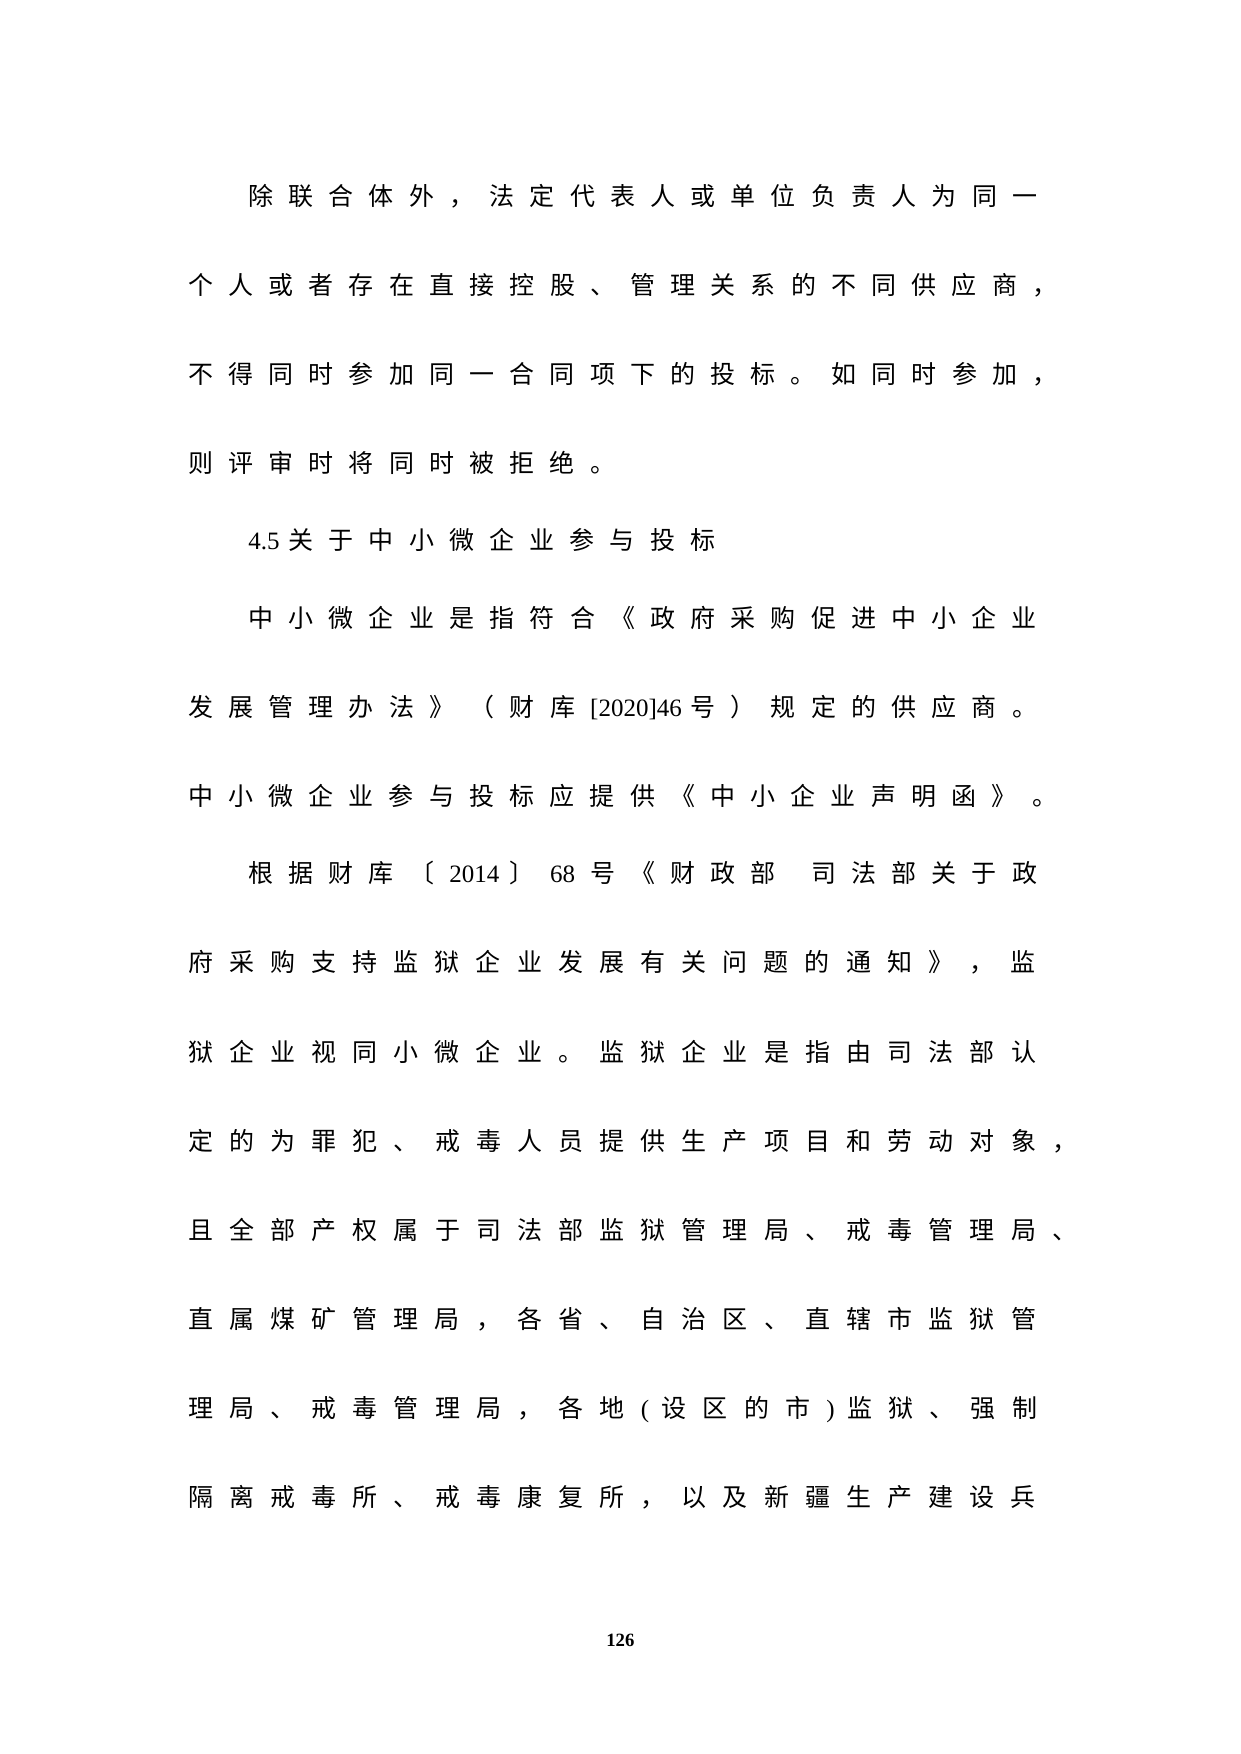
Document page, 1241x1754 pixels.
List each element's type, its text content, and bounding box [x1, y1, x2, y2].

text 除联合体外，法定代表人或单位负责人为同一个人或者存在直接控股、管理关系的不同供应商，不得同时参加同一合同项下的投标。如同时参加，则评审时将同时被拒绝。 [188, 164, 1052, 491]
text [188, 842, 1052, 1525]
text 4.5 关于中小微企业参与投标 [188, 509, 1052, 568]
text 中小微企业是指符合《政府采购促进中小企业发展管理办法》（财库[2020]46号）规定的供应商。中小微企业参与投标应提供《中小企业声明函》。 [188, 587, 1052, 824]
